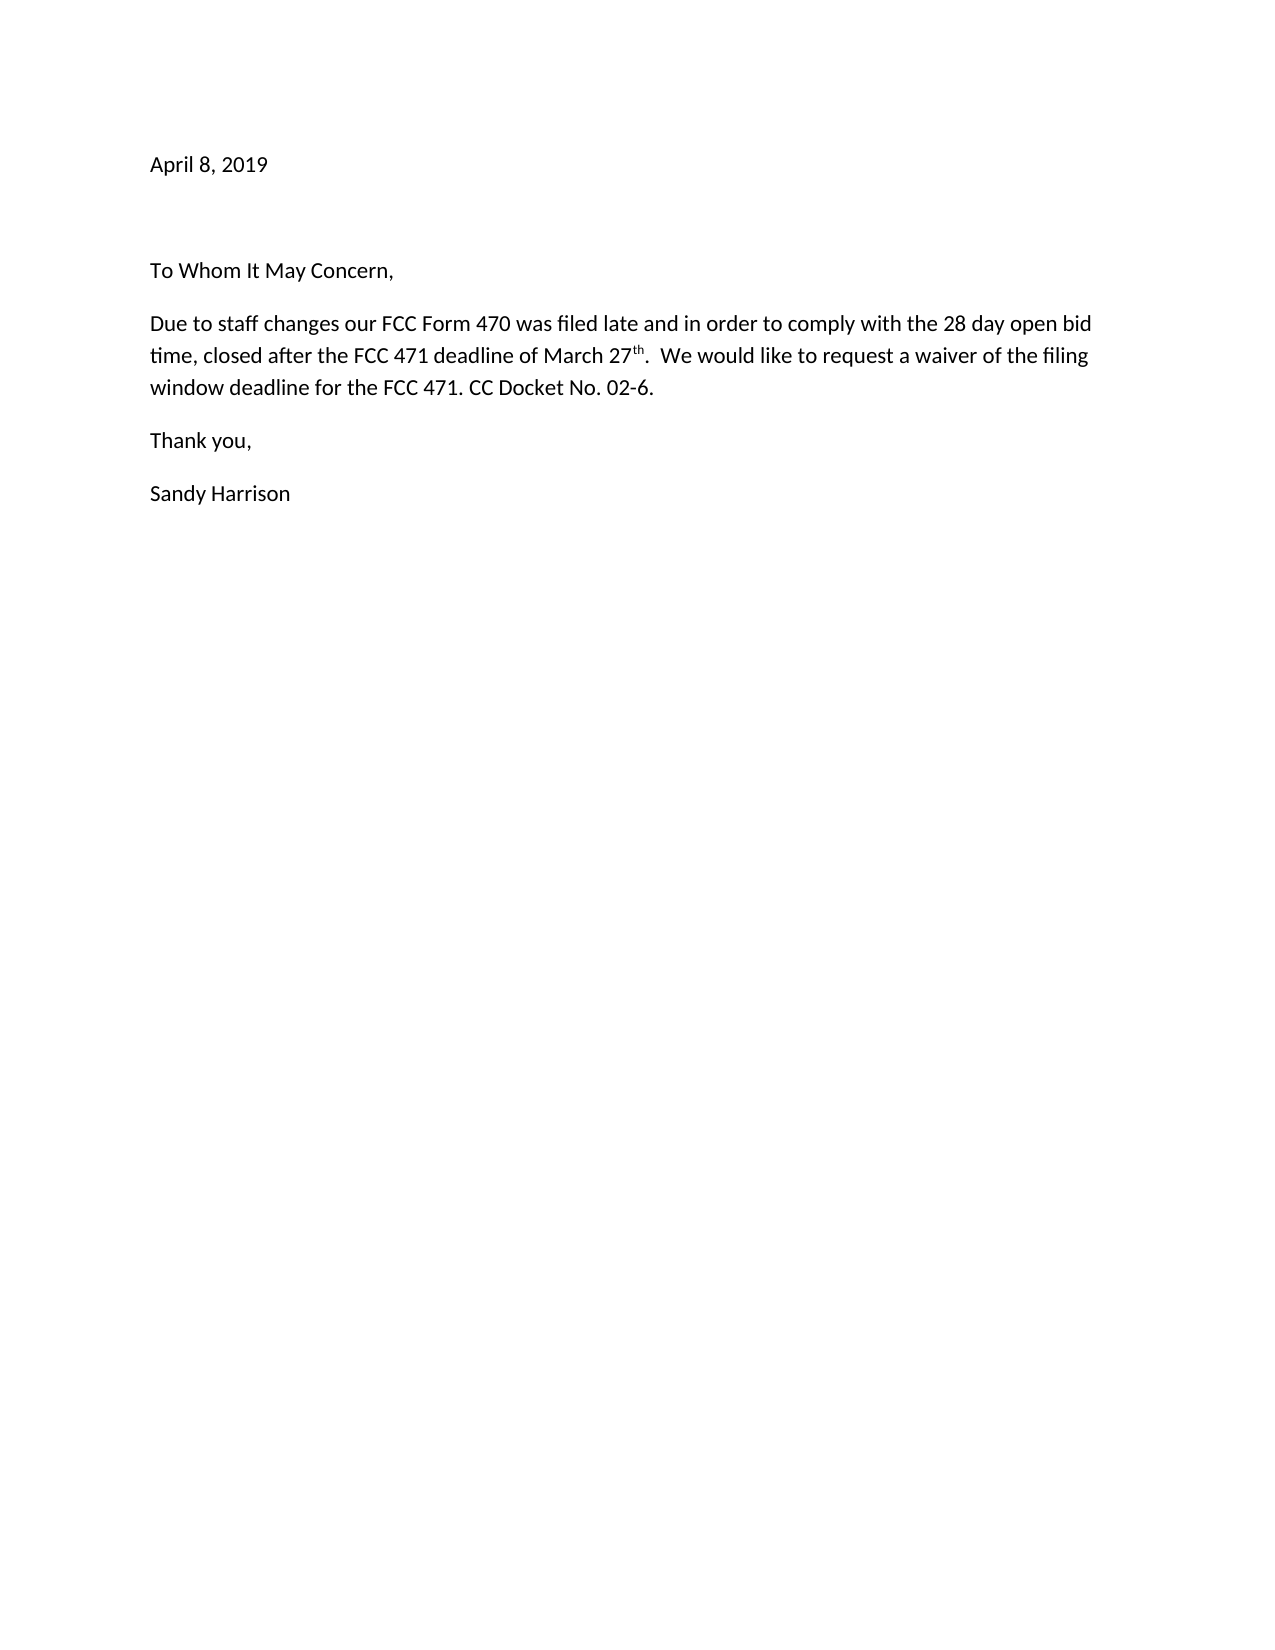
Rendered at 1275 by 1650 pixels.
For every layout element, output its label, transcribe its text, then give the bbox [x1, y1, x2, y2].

text Sandy Harrison [150, 479, 1125, 507]
text To Whom It May Concern, [150, 256, 1125, 284]
text April 8, 2019 [150, 150, 1125, 178]
text Thank you, [150, 426, 1125, 454]
text Due to staff changes our FCC Form 470 was filed late and in order to comply with the 28 day open bid time, closed after the FCC 471 deadline of March 27th. We would like to request a waiver of the filing window deadline for the FCC 471. CC Docket No. 02-6. [150, 309, 1125, 401]
